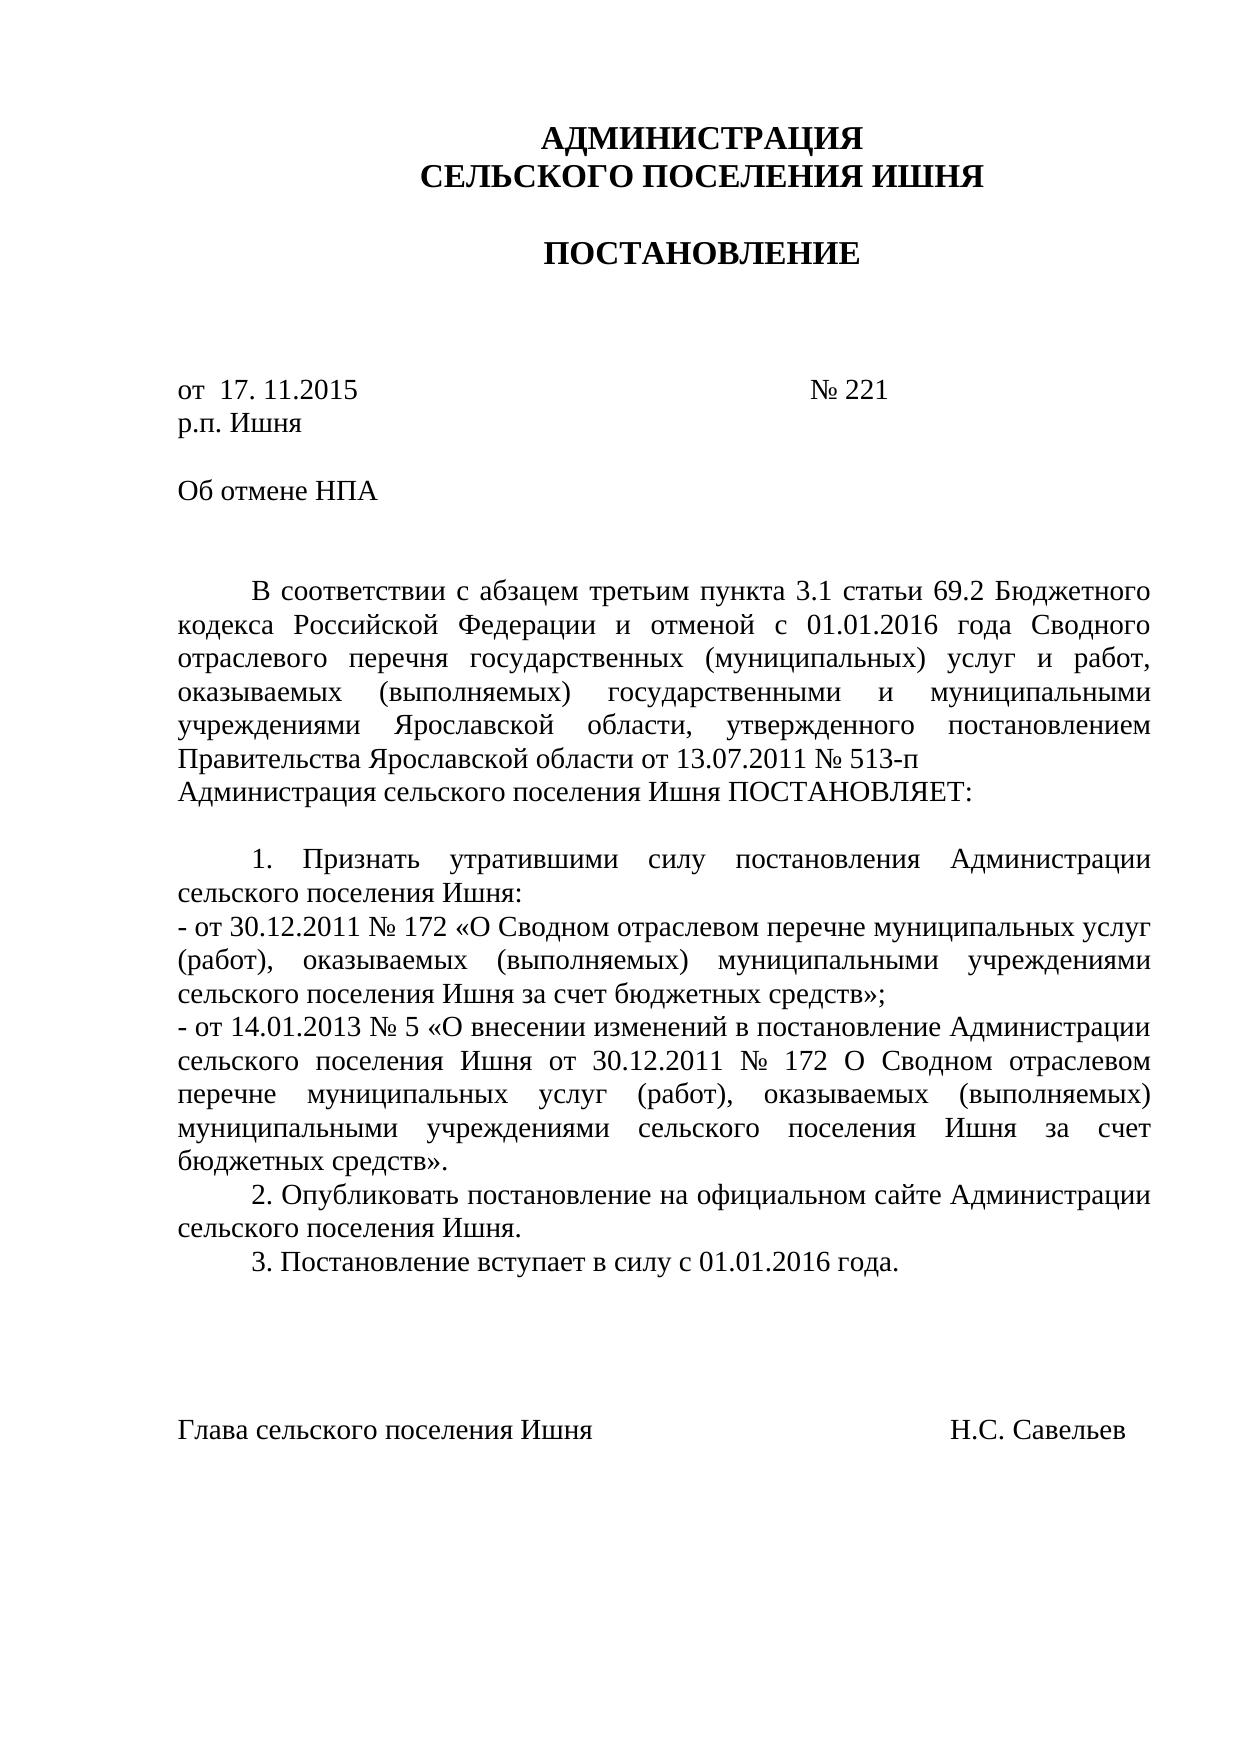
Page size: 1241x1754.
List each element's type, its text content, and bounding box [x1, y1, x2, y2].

text В соответствии с абзацем третьим пункта 3.1 статьи 69.2 Бюджетного кодекса Российской Федерации и отменой с 01.01.2016 года Сводного отраслевого перечня государственных (муниципальных) услуг и работ, оказываемых (выполняемых) государственными и муниципальными учреждениями Ярославской области, утвержденного постановлением Правительства Ярославской области от 13.07.2011 № 513-п [177, 573, 1152, 774]
text - от 30.12.2011 № 172 «О Сводном отраслевом перечне муниципальных услуг (работ), оказываемых (выполняемых) муниципальными учреждениями сельского поселения Ишня за счет бюджетных средств»; [177, 909, 1152, 1009]
text 2. Опубликовать постановление на официальном сайте Администрации сельского поселения Ишня. [177, 1177, 1152, 1244]
text от 17. 11.2015 № 221 [177, 372, 1152, 406]
text 1. Признать утратившими силу постановления Администрации сельского поселения Ишня: [177, 842, 1152, 909]
text - от 14.01.2013 № 5 «О внесении изменений в постановление Администрации сельского поселения Ишня от 30.12.2011 № 172 О Сводном отраслевом перечне муниципальных услуг (работ), оказываемых (выполняемых) муниципальными учреждениями сельского поселения Ишня за счет бюджетных средств». [177, 1009, 1152, 1177]
text СЕЛЬСКОГО ПОСЕЛЕНИЯ ИШНЯ [177, 156, 1152, 195]
text р.п. Ишня [177, 406, 1152, 439]
text Глава сельского поселения Ишня Н.С. Савельев [177, 1412, 1152, 1445]
text ПОСТАНОВЛЕНИЕ [177, 233, 1152, 271]
text Администрация сельского поселения Ишня ПОСТАНОВЛЯЕТ: [177, 774, 1152, 808]
text 3. Постановление вступает в силу с 01.01.2016 года. [177, 1244, 1152, 1278]
text Об отмене НПА [177, 473, 1152, 506]
text АДМИНИСТРАЦИЯ [177, 118, 1152, 156]
